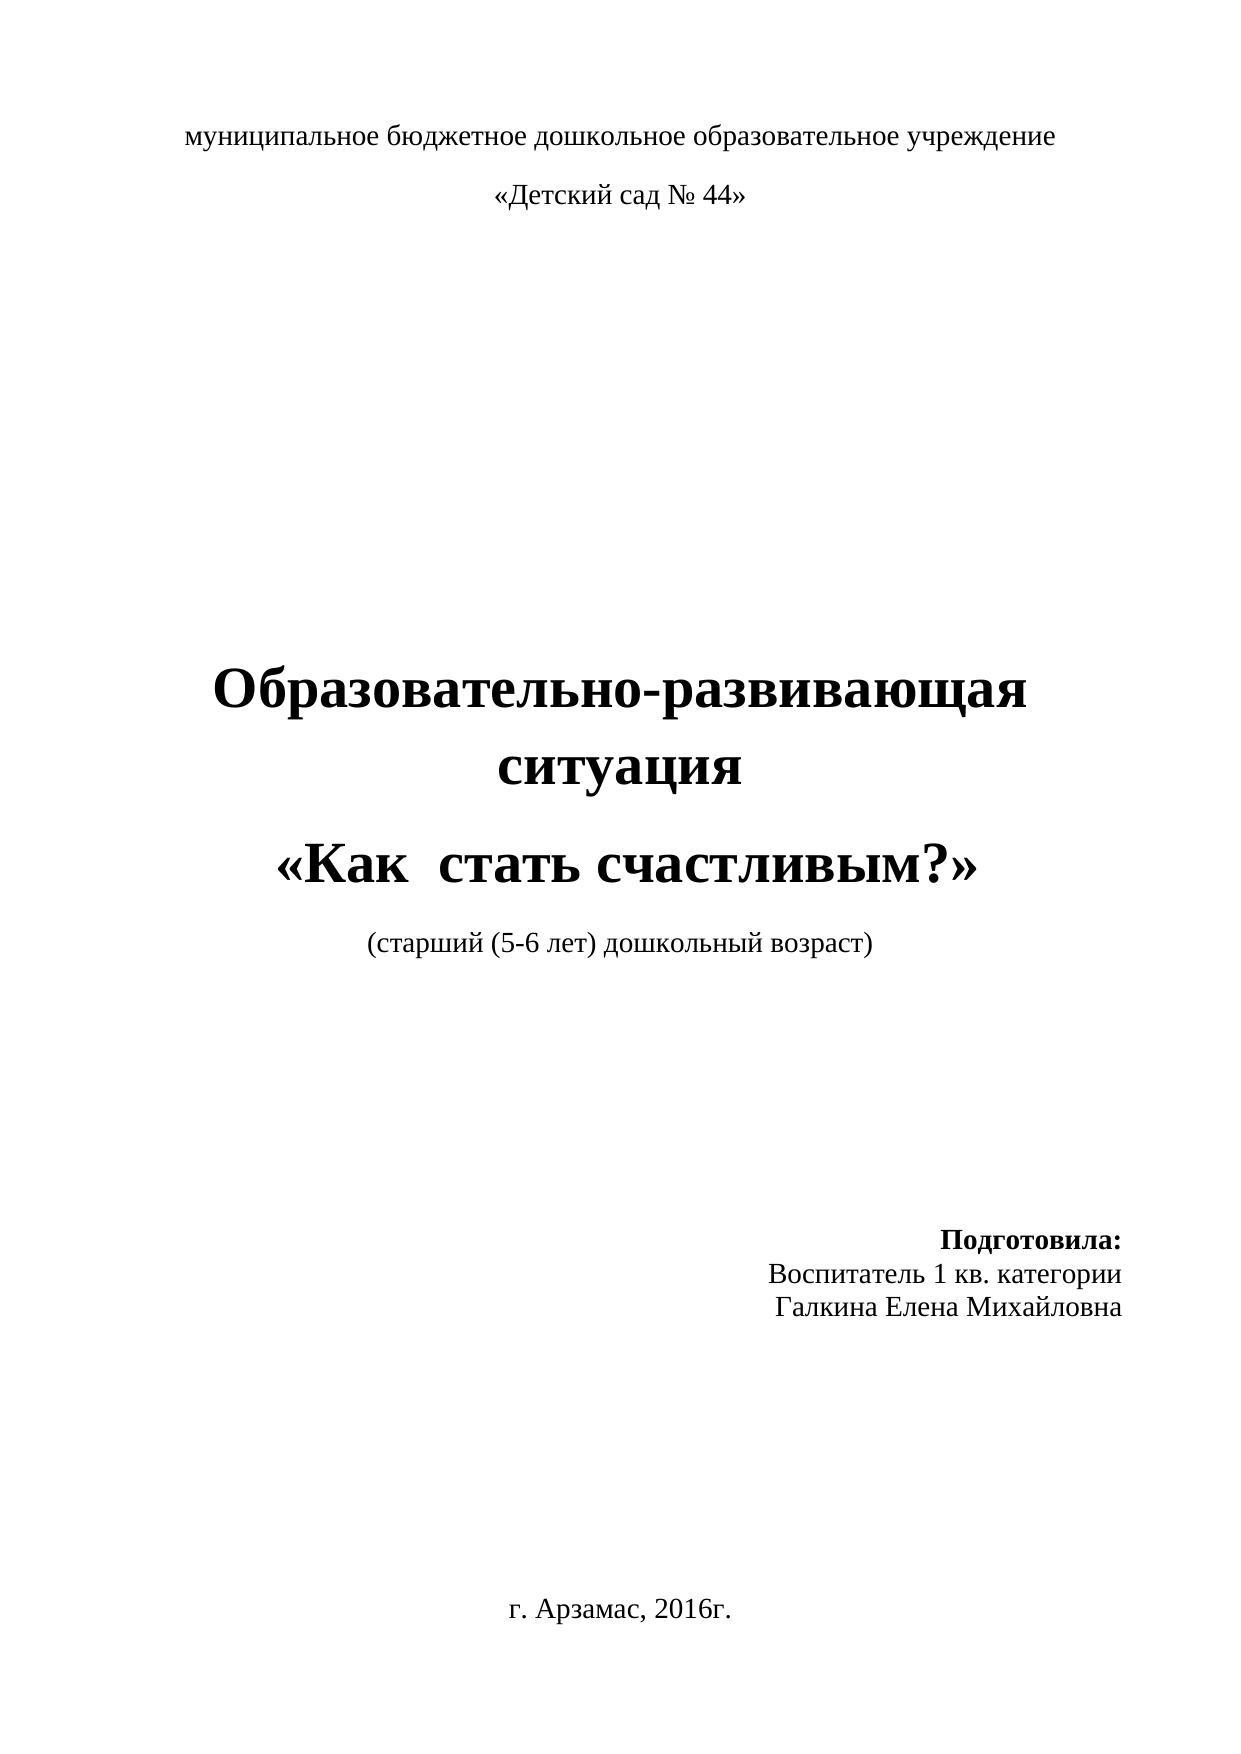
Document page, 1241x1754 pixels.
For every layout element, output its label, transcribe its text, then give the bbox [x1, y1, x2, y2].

text г. Арзамас, 2016г. [118, 1591, 1122, 1625]
text Подготовила: [118, 1222, 1122, 1256]
text «Как стать счастливым?» [118, 827, 1122, 894]
text (старший (5-6 лет) дошкольный возраст) [118, 925, 1122, 959]
text Воспитатель 1 кв. категории [118, 1256, 1122, 1289]
text «Детский сад № 44» [118, 177, 1122, 211]
text Образовательно-развивающая ситуация [118, 652, 1122, 797]
text Галкина Елена Михайловна [118, 1289, 1122, 1323]
text муниципальное бюджетное дошкольное образовательное учреждение [118, 118, 1122, 152]
